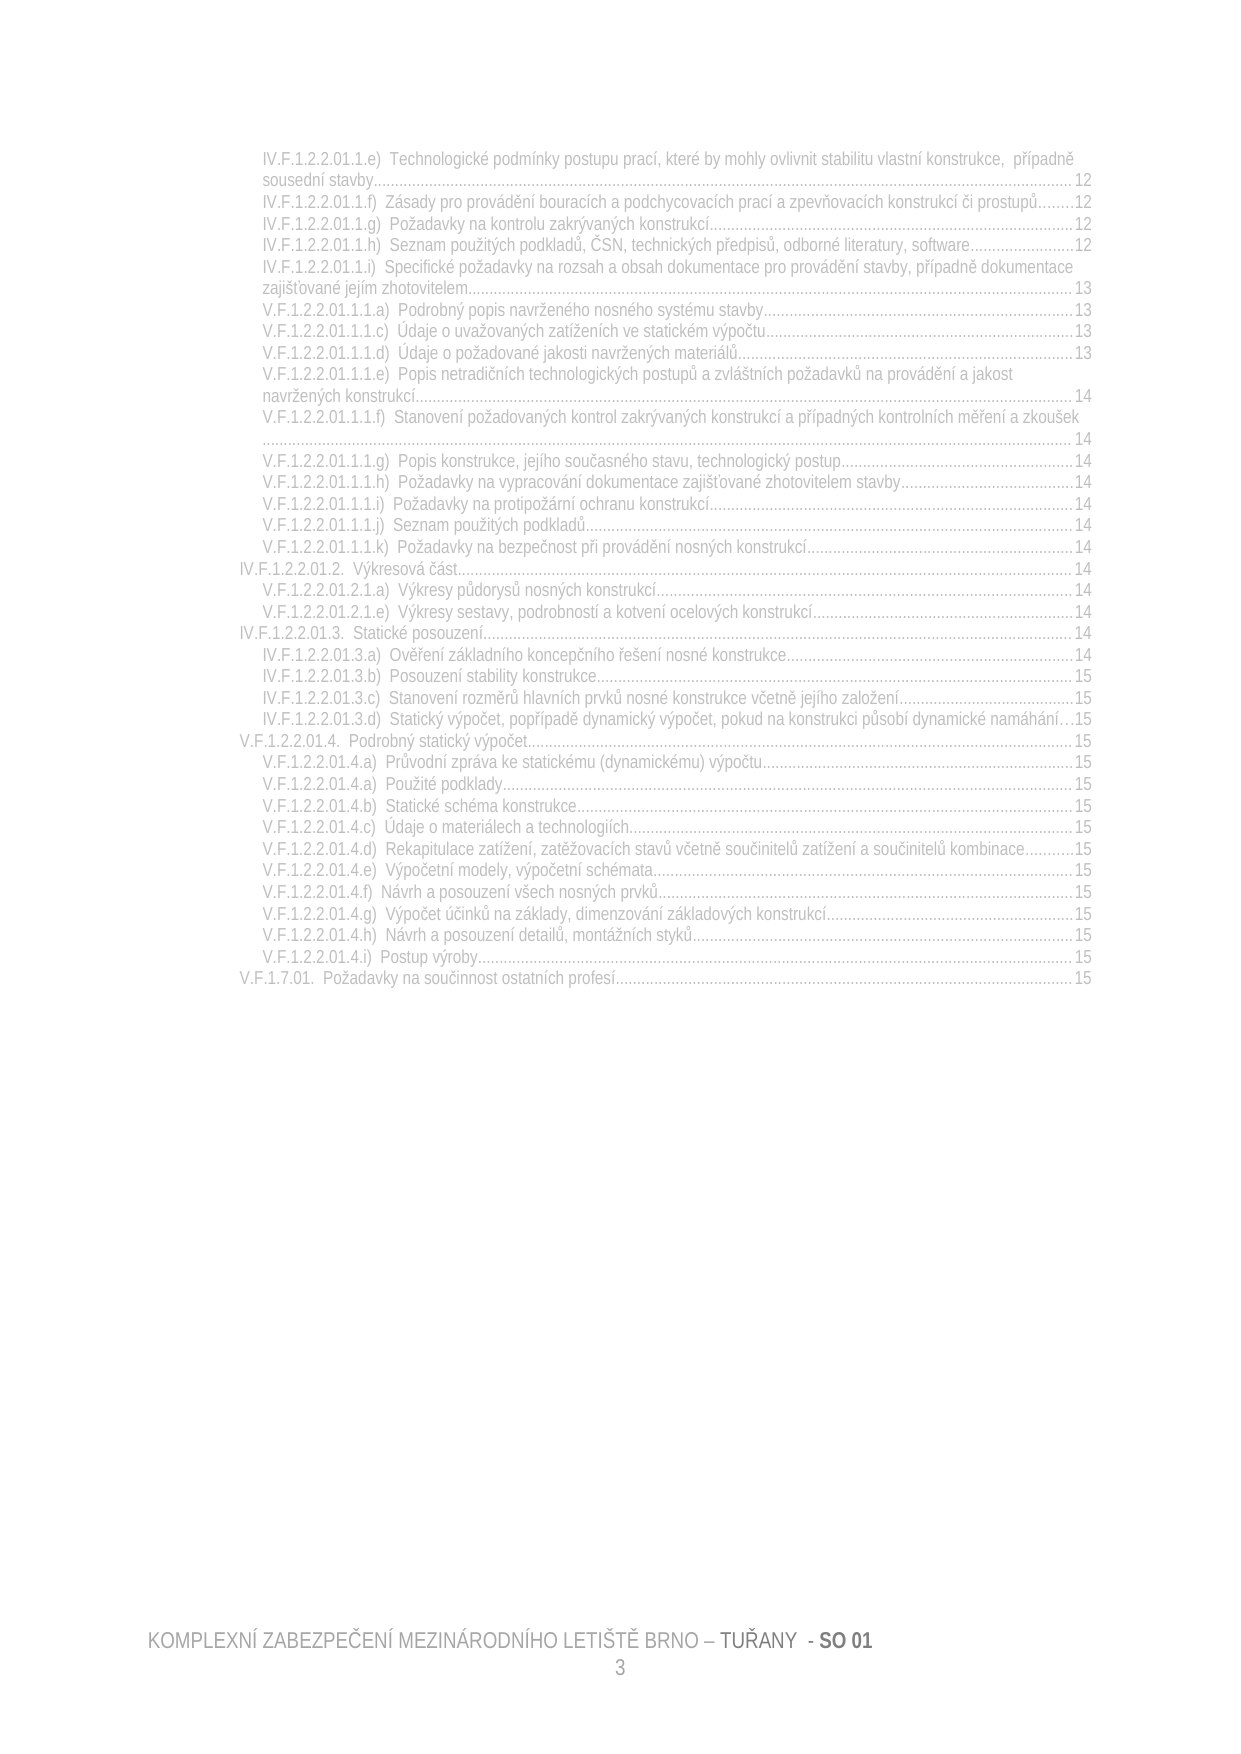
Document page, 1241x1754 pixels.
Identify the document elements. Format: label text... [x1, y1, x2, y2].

text V.F.1.2.2.01.1.1.j) Seznam použitých podkladů 14 [262, 514, 1092, 536]
text V.F.1.2.2.01.4.i) Postup výroby 15 [262, 946, 1092, 967]
text V.F.1.2.2.01.1.1.g) Popis konstrukce, jejího současného stavu, technologický postup 14 [262, 449, 1092, 471]
text IV.F.1.2.2.01.1.e) Technologické podmínky postupu prací, které by mohly ovlivnit stabilitu vlastní konstrukce, případně sousední stavby 12 [262, 148, 1092, 191]
text V.F.1.2.2.01.1.1.k) Požadavky na bezpečnost při provádění nosných konstrukcí 14 [262, 536, 1092, 557]
text V.F.1.2.2.01.1.1.d) Údaje o požadované jakosti navržených materiálů 13 [262, 342, 1092, 363]
text IV.F.1.2.2.01.3.a) Ověření základního koncepčního řešení nosné konstrukce 14 [262, 644, 1092, 665]
text V.F.1.2.2.01.4.f) Návrh a posouzení všech nosných prvků 15 [262, 881, 1092, 902]
text IV.F.1.2.2.01.1.f) Zásady pro provádění bouracích a podchycovacích prací a zpevňovacích konstrukcí či prostupů 12 [262, 191, 1092, 212]
text V.F.1.2.2.01.4.b) Statické schéma konstrukce 15 [262, 794, 1092, 816]
text V.F.1.2.2.01.4.a) Průvodní zpráva ke statickému (dynamickému) výpočtu 15 [262, 751, 1092, 773]
text V.F.1.2.2.01.1.1.f) Stanovení požadovaných kontrol zakrývaných konstrukcí a případných kontrolních měření a zkoušek 14 [262, 406, 1092, 449]
text V.F.1.2.2.01.4.h) Návrh a posouzení detailů, montážních styků 15 [262, 924, 1092, 946]
text V.F.1.2.2.01.4.d) Rekapitulace zatížení, zatěžovacích stavů včetně součinitelů zatížení a součinitelů kombinace 15 [262, 838, 1092, 859]
text V.F.1.7.01. Požadavky na součinnost ostatních profesí 15 [239, 967, 1092, 989]
text V.F.1.2.2.01.4.g) Výpočet účinků na základy, dimenzování základových konstrukcí 15 [262, 902, 1092, 924]
text IV.F.1.2.2.01.3.c) Stanovení rozměrů hlavních prvků nosné konstrukce včetně jejího založení 15 [262, 687, 1092, 708]
text V.F.1.2.2.01.1.1.h) Požadavky na vypracování dokumentace zajišťované zhotovitelem stavby 14 [262, 471, 1092, 493]
text V.F.1.2.2.01.2.1.e) Výkresy sestavy, podrobností a kotvení ocelových konstrukcí 14 [262, 601, 1092, 622]
text IV.F.1.2.2.01.1.h) Seznam použitých podkladů, ČSN, technických předpisů, odborné literatury, software 12 [262, 234, 1092, 256]
text V.F.1.2.2.01.2.1.a) Výkresy půdorysů nosných konstrukcí 14 [262, 579, 1092, 601]
text IV.F.1.2.2.01.1.g) Požadavky na kontrolu zakrývaných konstrukcí 12 [262, 212, 1092, 234]
text V.F.1.2.2.01.1.1.i) Požadavky na protipožární ochranu konstrukcí 14 [262, 493, 1092, 514]
text V.F.1.2.2.01.4. Podrobný statický výpočet 15 [239, 730, 1092, 751]
text V.F.1.2.2.01.1.1.a) Podrobný popis navrženého nosného systému stavby 13 [262, 299, 1092, 320]
text IV.F.1.2.2.01.1.i) Specifické požadavky na rozsah a obsah dokumentace pro provádění stavby, případně dokumentace zajišťované jejím zhotovitelem 13 [262, 256, 1092, 299]
text V.F.1.2.2.01.4.e) Výpočetní modely, výpočetní schémata 15 [262, 859, 1092, 881]
text IV.F.1.2.2.01.3. Statické posouzení 14 [239, 622, 1092, 644]
text IV.F.1.2.2.01.3.b) Posouzení stability konstrukce 15 [262, 665, 1092, 687]
text V.F.1.2.2.01.4.a) Použité podklady 15 [262, 773, 1092, 794]
text V.F.1.2.2.01.1.1.e) Popis netradičních technologických postupů a zvláštních požadavků na provádění a jakost navržených konstrukcí 14 [262, 363, 1092, 406]
text IV.F.1.2.2.01.2. Výkresová část 14 [239, 557, 1092, 579]
text V.F.1.2.2.01.4.c) Údaje o materiálech a technologiích 15 [262, 816, 1092, 838]
text V.F.1.2.2.01.1.1.c) Údaje o uvažovaných zatíženích ve statickém výpočtu 13 [262, 320, 1092, 342]
text IV.F.1.2.2.01.3.d) Statický výpočet, popřípadě dynamický výpočet, pokud na konstrukci působí dynamické namáhání 15 [262, 708, 1092, 730]
